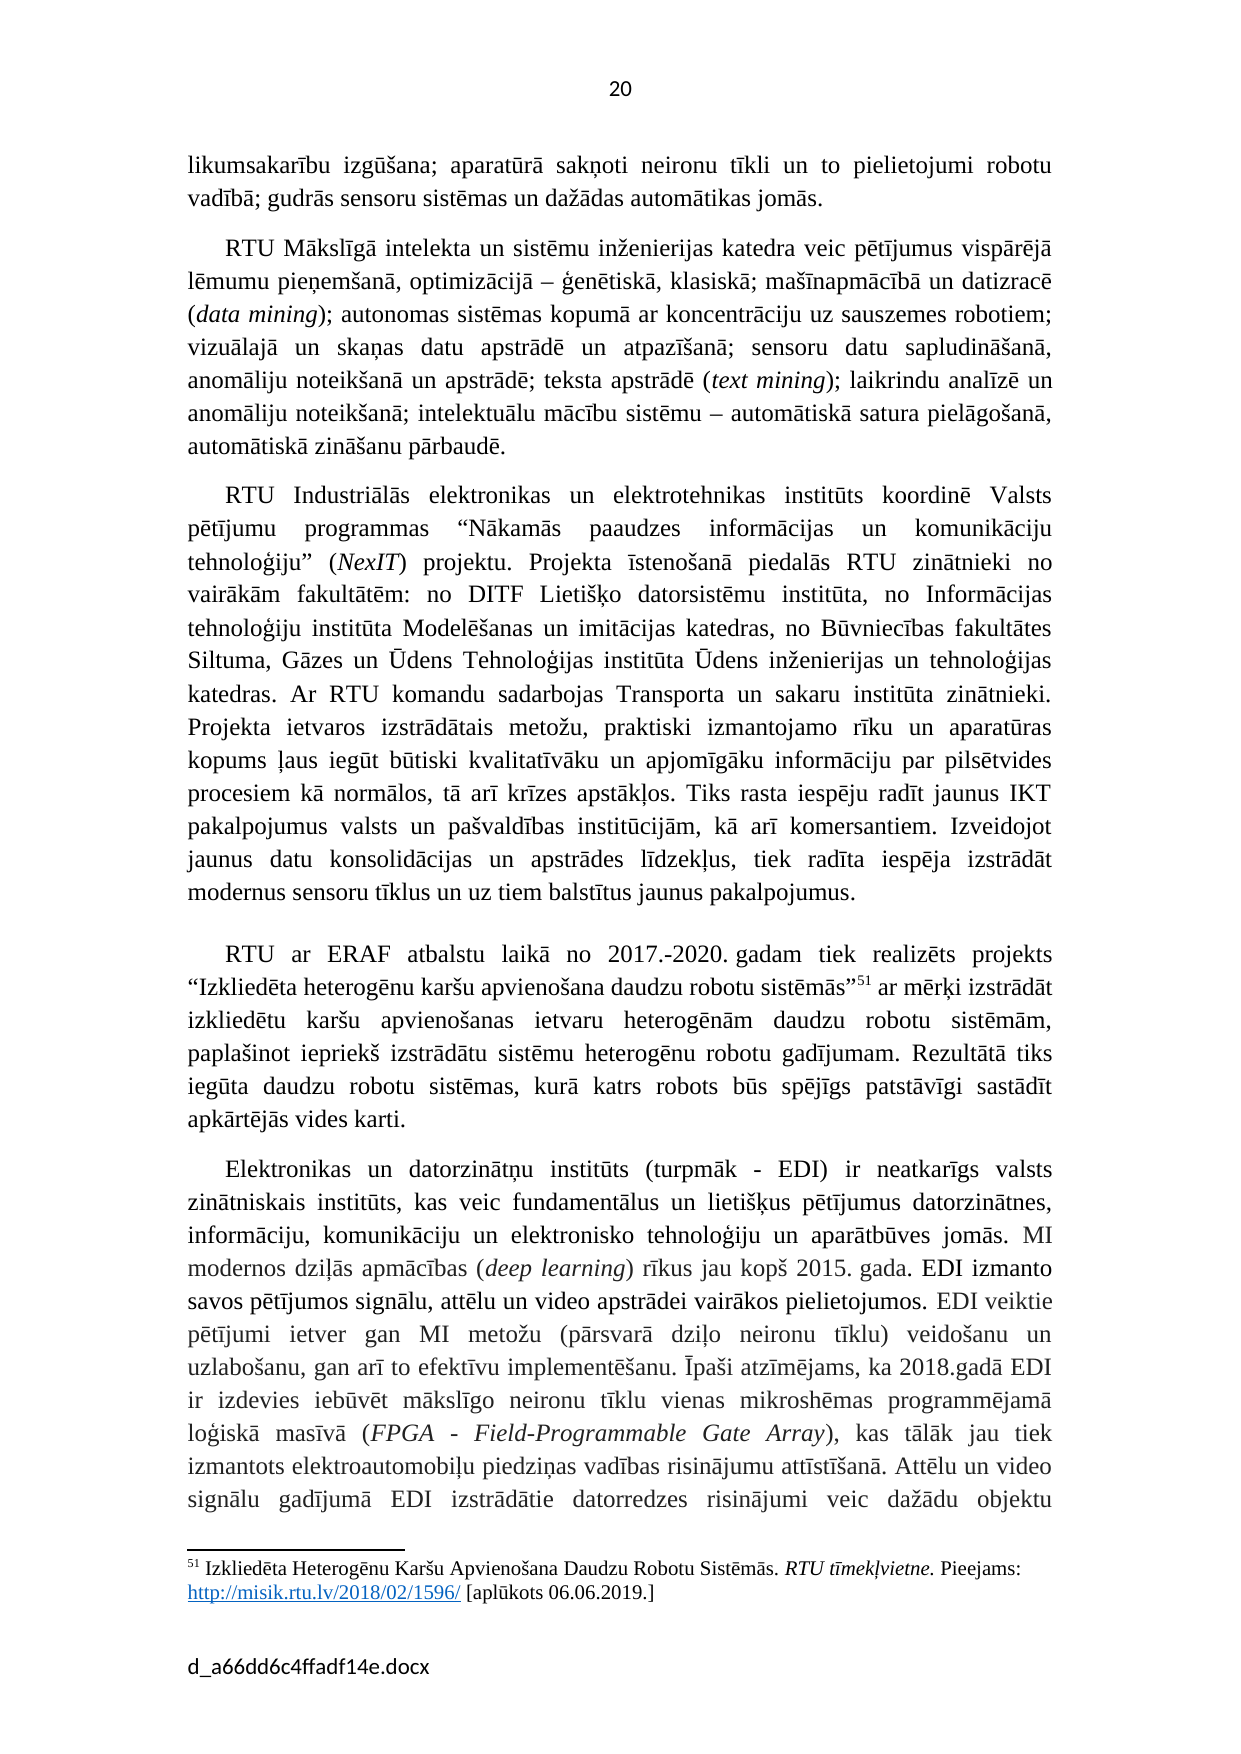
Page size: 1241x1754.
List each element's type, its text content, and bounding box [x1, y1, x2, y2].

text RTU Mākslīgā intelekta un sistēmu inženierijas katedra veic pētījumus vispārējā lēmumu pieņemšanā, optimizācijā – ģenētiskā, klasiskā; mašīnapmācībā un datizracē (data mining); autonomas sistēmas kopumā ar koncentrāciju uz sauszemes robotiem; vizuālajā un skaņas datu apstrādē un atpazīšanā; sensoru datu sapludināšanā, anomāliju noteikšanā un apstrādē; teksta apstrādē (text mining); laikrindu analīzē un anomāliju noteikšanā; intelektuālu mācību sistēmu – automātiskā satura pielāgošanā, automātiskā zināšanu pārbaudē. [187, 233, 1053, 459]
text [187, 150, 1053, 212]
text RTU Industriālās elektronikas un elektrotehnikas institūts koordinē Valsts pētījumu programmas “Nākamās paaudzes informācijas un komunikāciju tehnoloģiju” (NexIT) projektu. Projekta īstenošanā piedalās RTU zinātnieki no vairākām fakultātēm: no DITF Lietišķo datorsistēmu institūta, no Informācijas tehnoloģiju institūta Modelēšanas un imitācijas katedras, no Būvniecības fakultātes Siltuma, Gāzes un Ūdens Tehnoloģijas institūta Ūdens inženierijas un tehnoloģijas katedras. Ar RTU komandu sadarbojas Transporta un sakaru institūta zinātnieki. Projekta ietvaros izstrādātais metožu, praktiski izmantojamo rīku un aparatūras kopums ļaus iegūt būtiski kvalitatīvāku un apjomīgāku informāciju par pilsētvides procesiem kā normālos, tā arī krīzes apstākļos. Tiks rasta iespēju radīt jaunus IKT pakalpojumus valsts un pašvaldības institūcijām, kā arī komersantiem. Izveidojot jaunus datu konsolidācijas un apstrādes līdzekļus, tiek radīta iespēja izstrādāt modernus sensoru tīklus un uz tiem balstītus jaunus pakalpojumus. [187, 481, 1053, 906]
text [187, 1154, 1053, 1513]
text RTU ar ERAF atbalstu laikā no 2017.-2020. gadam tiek realizēts projekts “Izkliedēta heterogēnu karšu apvienošana daudzu robotu sistēmās” ar mērķi izstrādāt izkliedētu karšu apvienošanas ietvaru heterogēnām daudzu robotu sistēmām, paplašinot iepriekš izstrādātu sistēmu heterogēnu robotu gadījumam. Rezultātā tiks iegūta daudzu robotu sistēmas, kurā katrs robots būs spējīgs patstāvīgi sastādīt apkārtējās vides karti. [187, 939, 1053, 1133]
